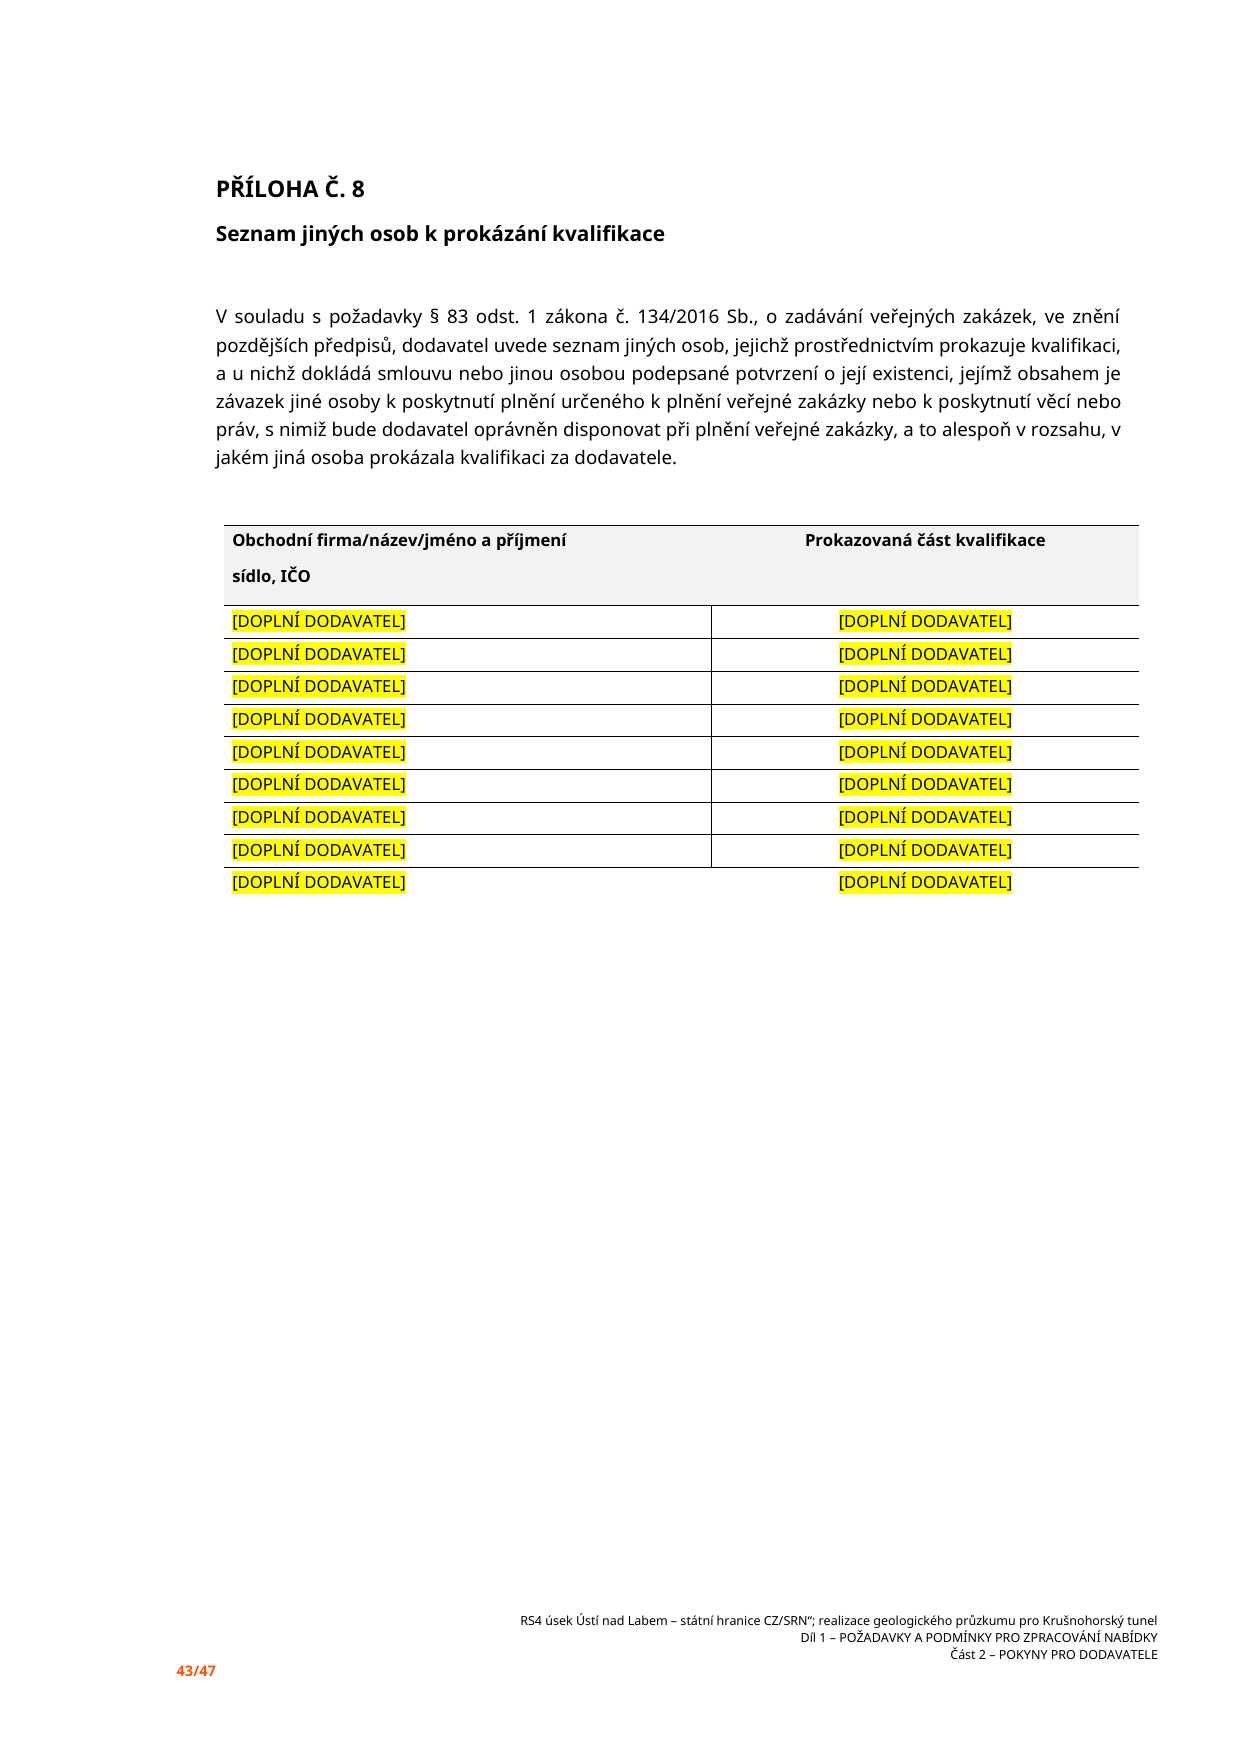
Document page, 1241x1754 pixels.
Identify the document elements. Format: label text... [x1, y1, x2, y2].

table_cell [DOPLNÍ DODAVATEL] [224, 770, 711, 802]
text Seznam jiných osob k prokázání kvalifikace [216, 219, 1122, 248]
table_cell [DOPLNÍ DODAVATEL] [711, 868, 1139, 900]
table_header Prokazovaná část kvalifikace [711, 526, 1139, 605]
table_cell [DOPLNÍ DODAVATEL] [224, 639, 711, 671]
table_cell [DOPLNÍ DODAVATEL] [224, 705, 711, 736]
table_cell [DOPLNÍ DODAVATEL] [712, 672, 1139, 703]
table_header Obchodní firma/název/jméno a příjmení sídlo, IČO [224, 526, 711, 605]
text V souladu s požadavky § 83 odst. 1 zákona č. 134/2016 Sb., o zadávání veřejných zakázek, ve znění pozdějších předpisů, dodavatel uvede seznam jiných osob, jejichž prostřednictvím prokazuje kvalifikaci, a u nichž dokládá smlouvu nebo jinou osobou podepsané potvrzení o její existenci, jejímž obsahem je závazek jiné osoby k poskytnutí plnění určeného k plnění veřejné zakázky nebo k poskytnutí věcí nebo práv, s nimiž bude dodavatel oprávněn disponovat při plnění veřejné zakázky, a to alespoň v rozsahu, v jakém jiná osoba prokázala kvalifikaci za dodavatele. [216, 304, 1122, 469]
table_cell [DOPLNÍ DODAVATEL] [224, 672, 711, 703]
table_cell [DOPLNÍ DODAVATEL] [224, 868, 711, 900]
text Příloha č. 8 [216, 173, 1122, 204]
table_cell [DOPLNÍ DODAVATEL] [224, 737, 711, 769]
table_cell [DOPLNÍ DODAVATEL] [224, 606, 711, 638]
table_cell [DOPLNÍ DODAVATEL] [712, 835, 1139, 867]
table_cell [DOPLNÍ DODAVATEL] [712, 705, 1139, 736]
table_cell [DOPLNÍ DODAVATEL] [712, 737, 1139, 769]
table_cell [DOPLNÍ DODAVATEL] [224, 835, 711, 867]
table_cell [DOPLNÍ DODAVATEL] [224, 803, 711, 834]
table_cell [DOPLNÍ DODAVATEL] [712, 606, 1139, 638]
table_cell [DOPLNÍ DODAVATEL] [712, 803, 1139, 834]
table_cell [DOPLNÍ DODAVATEL] [712, 770, 1139, 802]
table_cell [DOPLNÍ DODAVATEL] [712, 639, 1139, 671]
